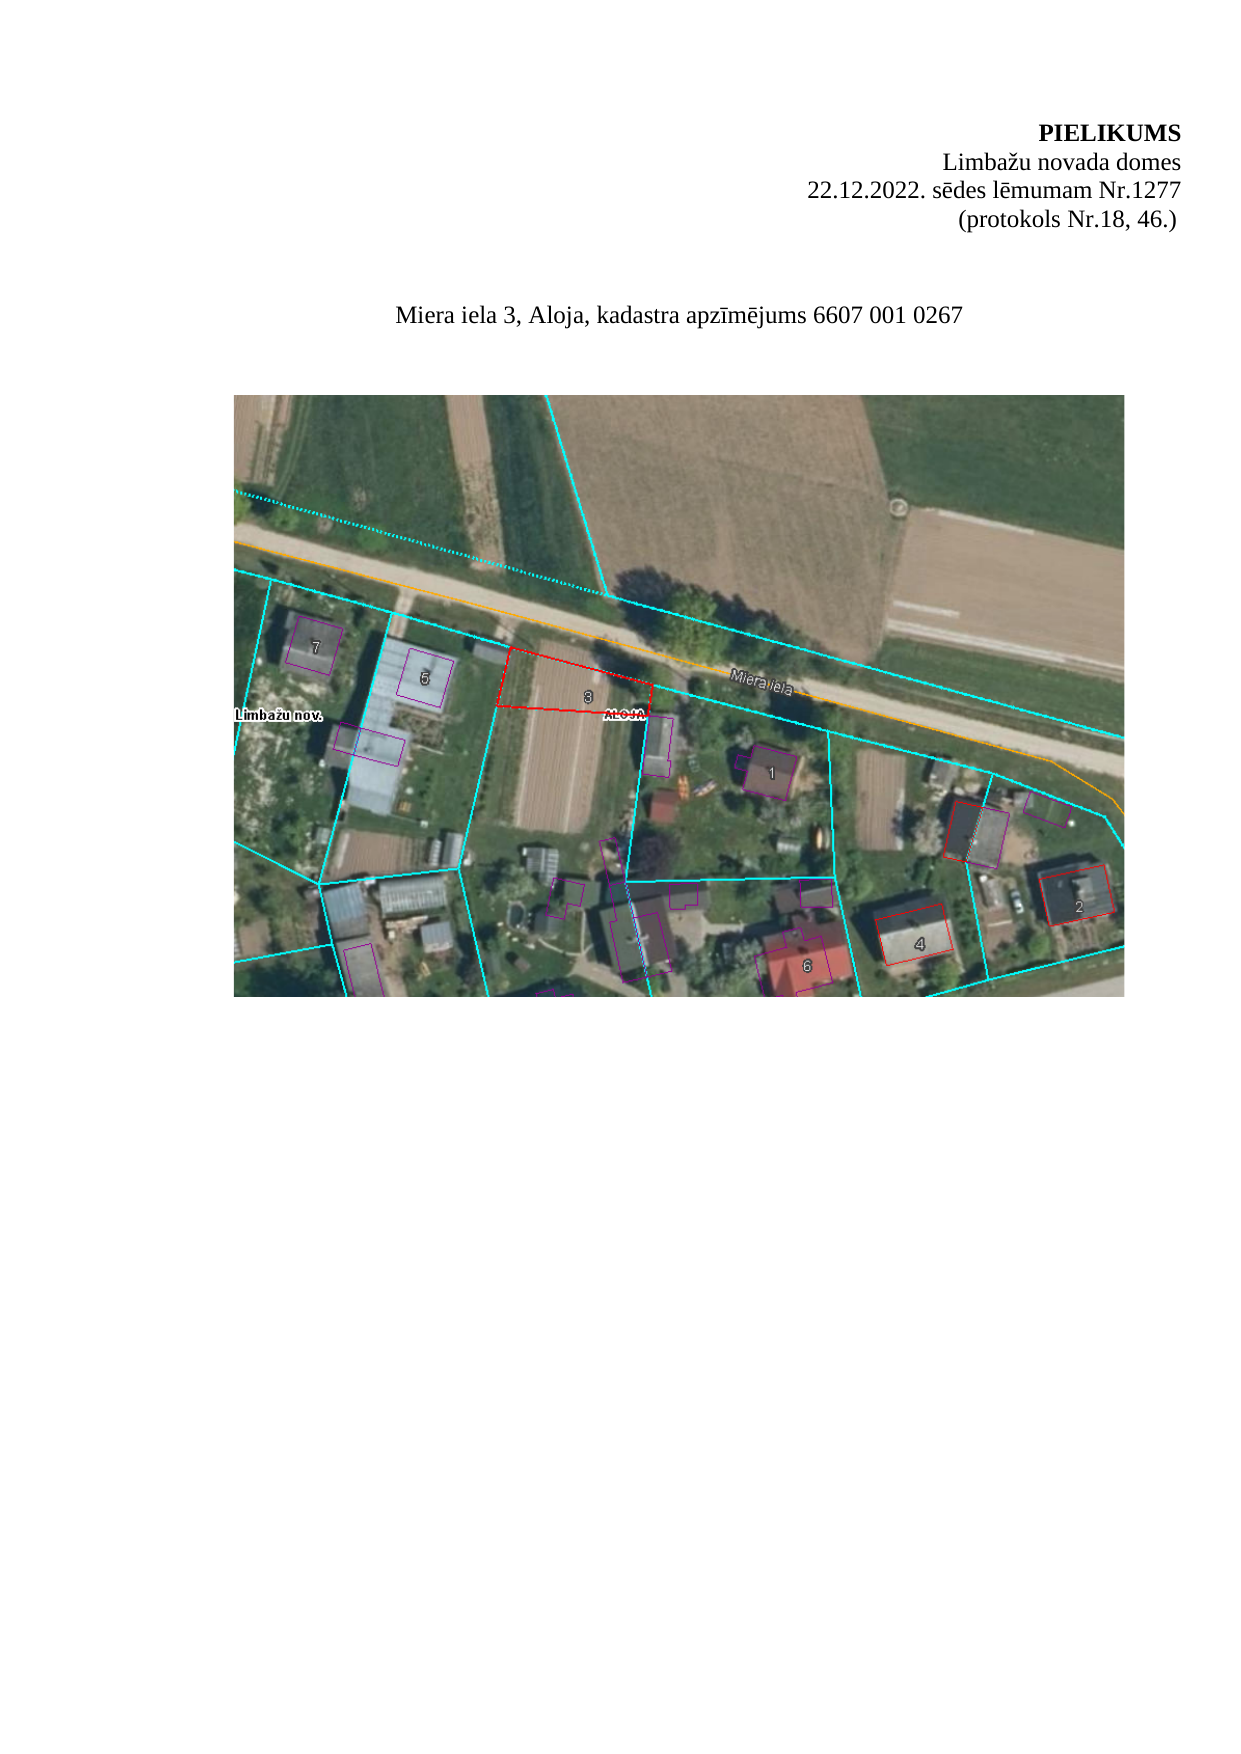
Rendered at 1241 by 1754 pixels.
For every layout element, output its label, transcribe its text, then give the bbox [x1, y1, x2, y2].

text PIELIKUMS [177, 118, 1181, 147]
text Miera iela 3, Aloja, kadastra apzīmējums 6607 001 0267 [177, 300, 1181, 328]
picture [233, 395, 1125, 997]
text 22.12.2022. sēdes lēmumam Nr.1277 [177, 176, 1181, 204]
text (protokols Nr.18, 46.) [177, 204, 1177, 233]
text Limbažu novada domes [177, 147, 1181, 176]
